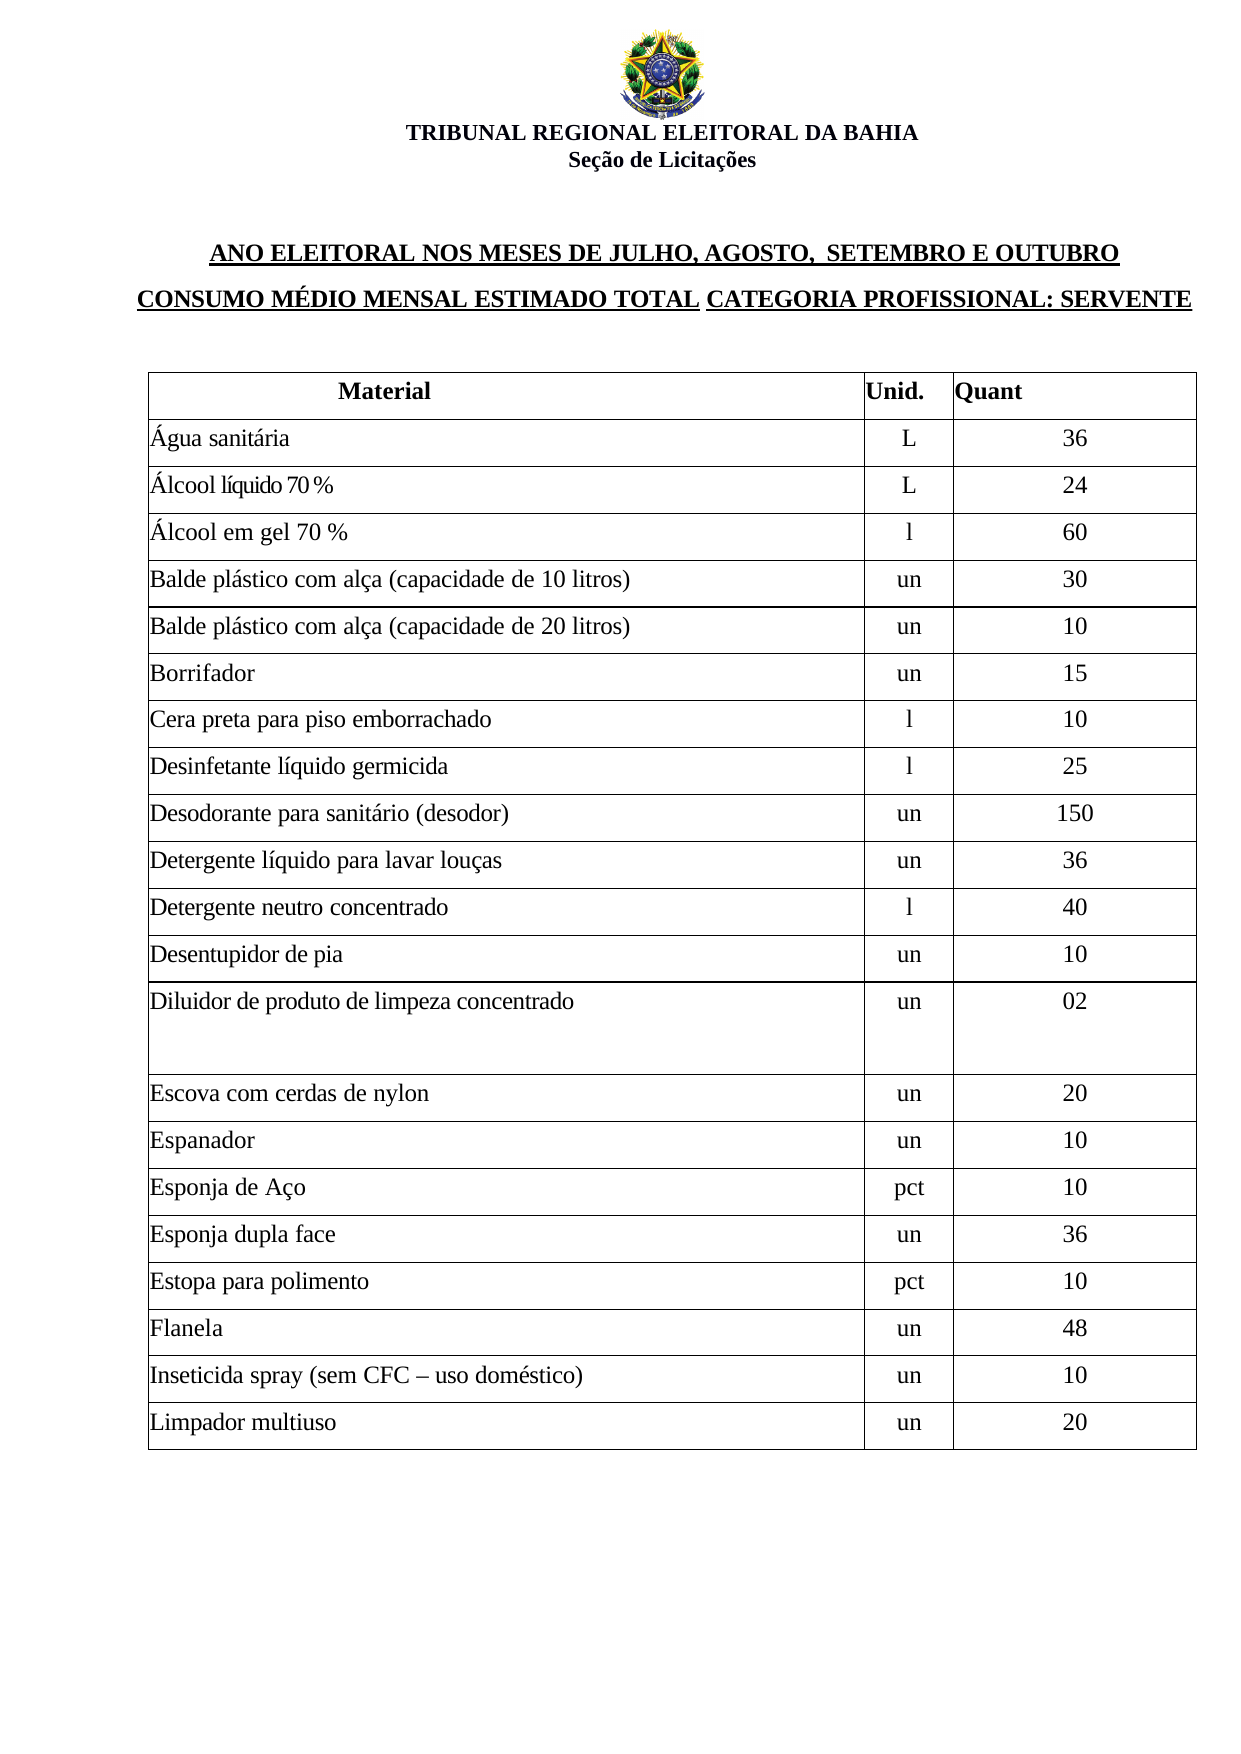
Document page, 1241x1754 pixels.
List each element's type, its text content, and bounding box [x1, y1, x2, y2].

table_header Quant [954, 373, 1196, 419]
table_cell Álcool em gel 70 % [149, 514, 864, 559]
table_cell 48 [954, 1310, 1196, 1355]
table_cell un [865, 1122, 953, 1168]
table_cell Flanela [149, 1310, 864, 1355]
table_cell L [865, 467, 953, 513]
table_cell L [865, 420, 953, 466]
table_cell un [865, 795, 953, 841]
table_cell un [865, 1216, 953, 1262]
table_cell l [865, 748, 953, 794]
table_cell Desentupidor de pia [149, 936, 864, 981]
table_cell Limpador multiuso [149, 1403, 864, 1449]
table_cell 10 [954, 608, 1196, 653]
table_cell un [865, 1356, 953, 1402]
table_cell 36 [954, 1216, 1196, 1262]
table_cell un [865, 842, 953, 888]
table_header Material [149, 373, 864, 419]
table_cell Balde plástico com alça (capacidade de 20 litros) [149, 608, 864, 653]
text CONSUMO MÉDIO MENSAL ESTIMADO TOTAL CATEGORIA PROFISSIONAL: SERVENTE [133, 280, 1196, 314]
table_cell Detergente líquido para lavar louças [149, 842, 864, 888]
table_cell l [865, 889, 953, 934]
table_cell Inseticida spray (sem CFC – uso doméstico) [149, 1356, 864, 1402]
table_cell 10 [954, 1169, 1196, 1215]
table_cell 10 [954, 936, 1196, 981]
table_cell [954, 1028, 1196, 1074]
table_cell l [865, 701, 953, 747]
table_cell un [865, 1075, 953, 1121]
table_cell 30 [954, 561, 1196, 606]
table_cell Cera preta para piso emborrachado [149, 701, 864, 747]
table_cell 02 [954, 983, 1196, 1028]
table_cell Espanador [149, 1122, 864, 1168]
table_cell Escova com cerdas de nylon [149, 1075, 864, 1121]
table_cell 36 [954, 842, 1196, 888]
table_cell un [865, 608, 953, 653]
table_cell Estopa para polimento [149, 1263, 864, 1308]
table_cell 10 [954, 1122, 1196, 1168]
table_cell 60 [954, 514, 1196, 559]
table_cell un [865, 1403, 953, 1449]
table_cell 40 [954, 889, 1196, 934]
text ANO ELEITORAL NOS MESES DE JULHO, AGOSTO, SETEMBRO E OUTUBRO [133, 234, 1196, 268]
table_cell un [865, 936, 953, 981]
table_cell Esponja de Aço [149, 1169, 864, 1215]
table_cell Borrifador [149, 654, 864, 700]
table_cell un [865, 561, 953, 606]
table_cell 24 [954, 467, 1196, 513]
table_cell Diluidor de produto de limpeza concentrado [149, 983, 864, 1028]
table_cell Detergente neutro concentrado [149, 889, 864, 934]
table_cell 10 [954, 1263, 1196, 1308]
table_cell 25 [954, 748, 1196, 794]
table_cell un [865, 654, 953, 700]
table_cell l [865, 514, 953, 559]
table_cell 36 [954, 420, 1196, 466]
table_cell Água sanitária [149, 420, 864, 466]
table_cell [865, 1028, 953, 1074]
table_cell 10 [954, 1356, 1196, 1402]
table_cell pct [865, 1169, 953, 1215]
table_cell 150 [954, 795, 1196, 841]
table_cell Balde plástico com alça (capacidade de 10 litros) [149, 561, 864, 606]
table_cell 20 [954, 1403, 1196, 1449]
table_cell [149, 1028, 864, 1074]
table_cell Álcool líquido 70 % [149, 467, 864, 513]
table_cell un [865, 983, 953, 1028]
table_cell 10 [954, 701, 1196, 747]
table_cell 20 [954, 1075, 1196, 1121]
table_cell Esponja dupla face [149, 1216, 864, 1262]
table_cell pct [865, 1263, 953, 1308]
table_cell un [865, 1310, 953, 1355]
table_header Unid. [865, 373, 953, 419]
table_cell Desodorante para sanitário (desodor) [149, 795, 864, 841]
table_cell 15 [954, 654, 1196, 700]
table_cell Desinfetante líquido germicida [149, 748, 864, 794]
